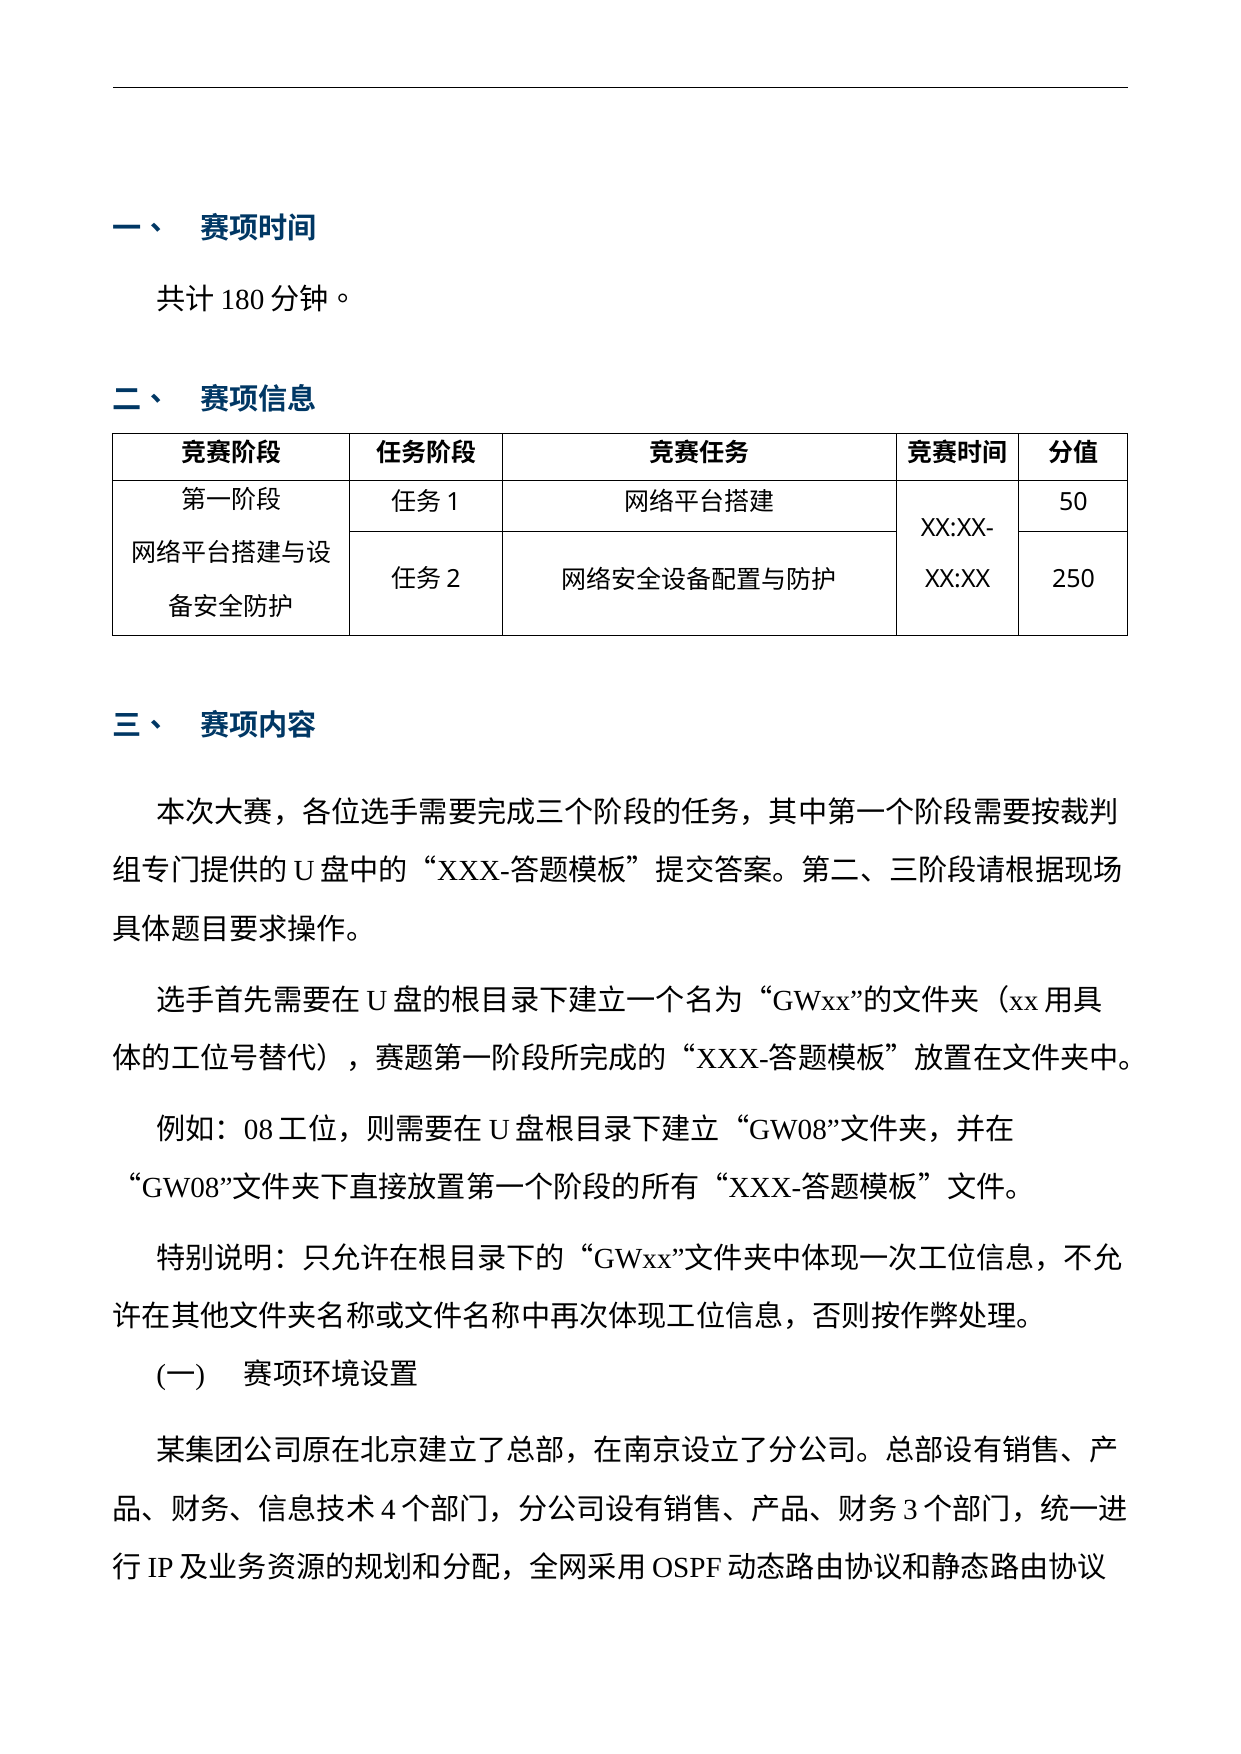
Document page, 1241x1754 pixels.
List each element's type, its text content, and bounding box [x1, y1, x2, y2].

table_header 任务阶段 [350, 434, 502, 480]
table_cell XX:XX- XX:XX [897, 481, 1018, 635]
table_cell 250 [1019, 532, 1127, 635]
text 例如：08工位，则需要在U盘根目录下建立“GW08”文件夹，并在“GW08”文件夹下直接放置第一个阶段的所有“XXX-答题模板”文件。 [112, 1092, 1128, 1209]
table_header 竞赛时间 [897, 434, 1018, 480]
table_cell 网络平台搭建 [503, 481, 896, 531]
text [112, 1414, 1128, 1589]
list 赛项环境设置 [156, 1351, 1128, 1393]
subtitle 赛项内容 [112, 704, 1128, 743]
text 本次大赛，各位选手需要完成三个阶段的任务，其中第一个阶段需要按裁判组专门提供的U盘中的“XXX-答题模板”提交答案。第二、三阶段请根据现场具体题目要求操作。 [112, 776, 1128, 951]
table_cell 50 [1019, 481, 1127, 531]
table_header 竞赛阶段 [113, 434, 349, 480]
text 选手首先需要在U盘的根目录下建立一个名为“GWxx”的文件夹（xx用具体的工位号替代），赛题第一阶段所完成的“XXX-答题模板”放置在文件夹中。 [112, 963, 1128, 1080]
table_cell 任务1 [350, 481, 502, 531]
table_cell 网络安全设备配置与防护 [503, 532, 896, 635]
table_cell 第一阶段 网络平台搭建与设备安全防护 [113, 481, 349, 635]
text 特别说明：只允许在根目录下的“GWxx”文件夹中体现一次工位信息，不允许在其他文件夹名称或文件名称中再次体现工位信息，否则按作弊处理。 [112, 1222, 1128, 1338]
table_header 竞赛任务 [503, 434, 896, 480]
table_header 分值 [1019, 434, 1127, 480]
table_cell 任务2 [350, 532, 502, 635]
subtitle 赛项时间 [112, 192, 1128, 250]
subtitle 赛项信息 [112, 362, 1128, 421]
text 共计180分钟。 [112, 262, 1128, 321]
